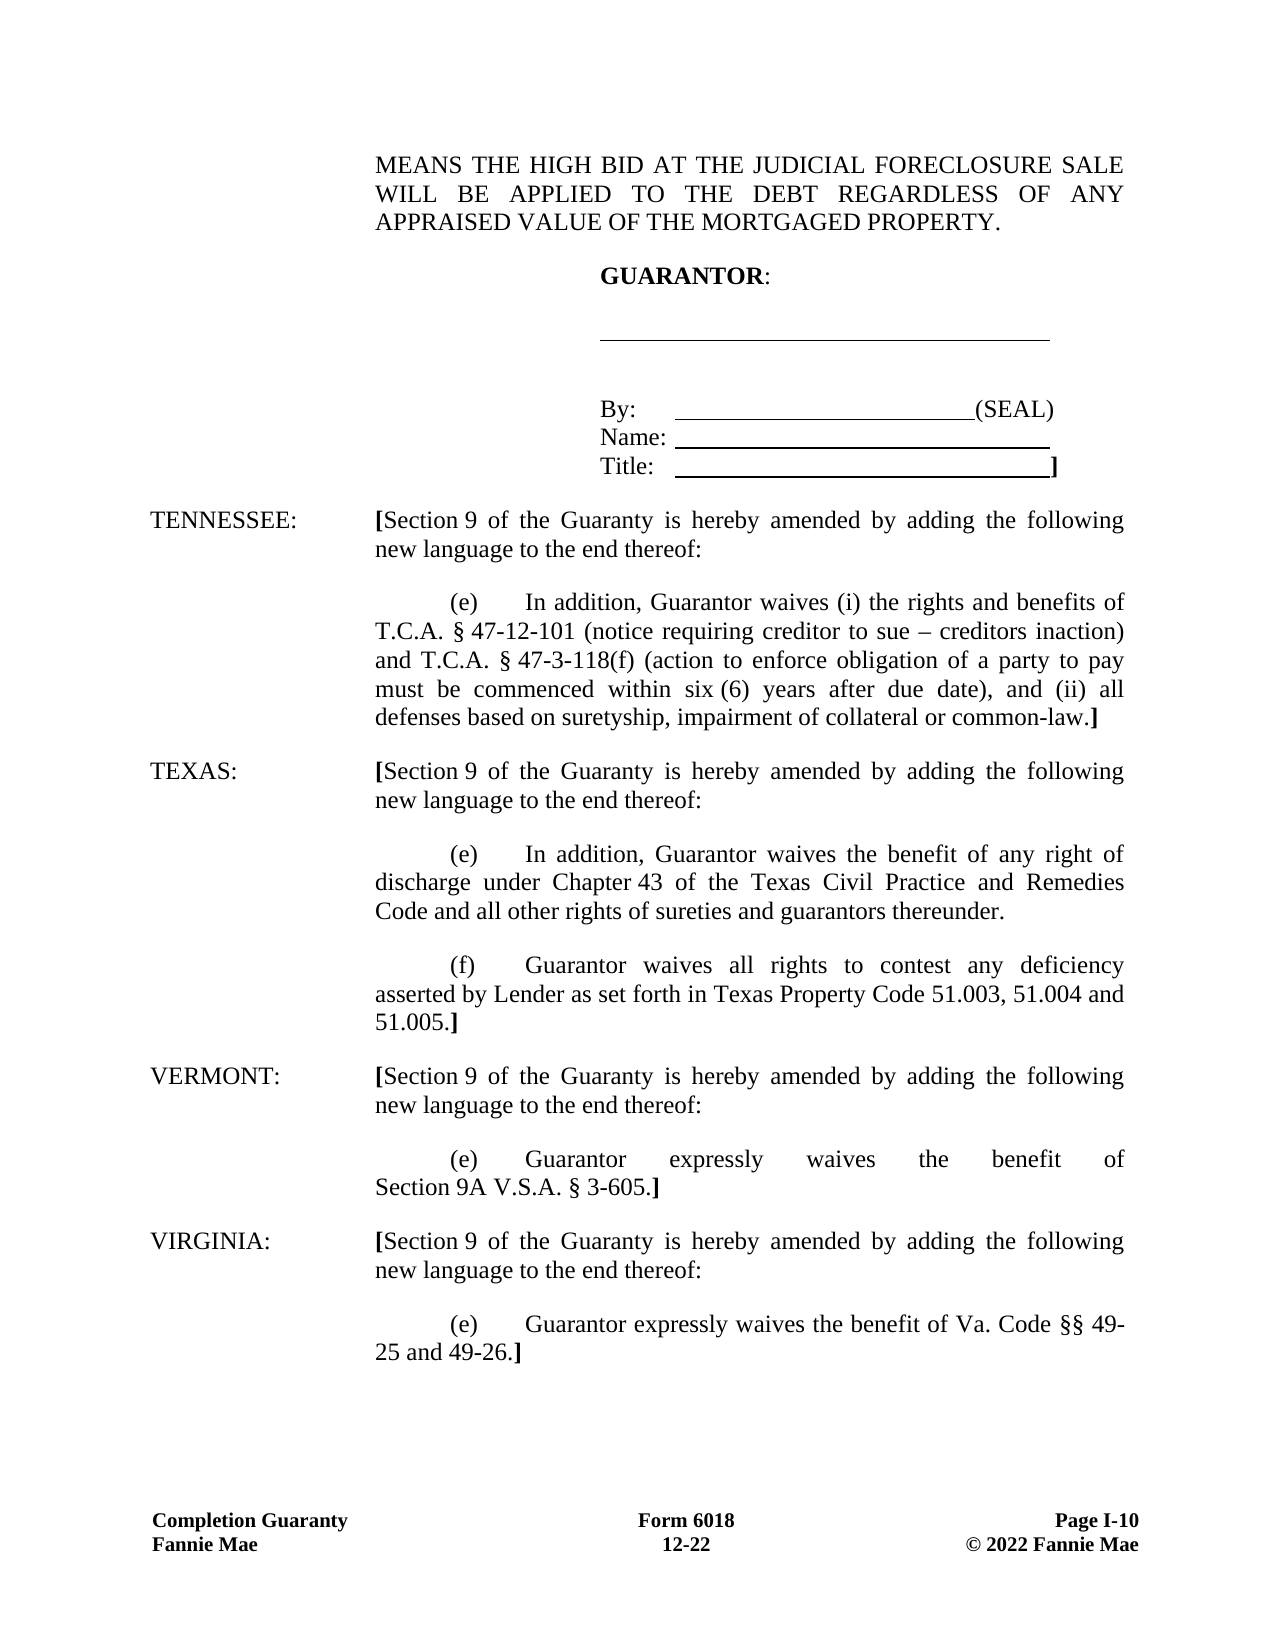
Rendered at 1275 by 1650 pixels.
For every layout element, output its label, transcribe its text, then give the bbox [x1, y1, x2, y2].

text Name: [600, 422, 1125, 451]
text Guarantor: [600, 261, 1125, 290]
text (f) Guarantor waives all rights to contest any deficiency asserted by Lender as set forth in Texas Property Code 51.003, 51.004 and 51.005.] [375, 950, 1125, 1036]
text (e) In addition, Guarantor waives the benefit of any right of discharge under Chapter 43 of the Texas Civil Practice and Remedies Code and all other rights of sureties and guarantors thereunder. [375, 839, 1125, 925]
text (e) In addition, Guarantor waives (i) the rights and benefits of T.C.A. § 47-12-101 (notice requiring creditor to sue – creditors inaction) and T.C.A. § 47-3-118(f) (action to enforce obligation of a party to pay must be commenced within six (6) years after due date), and (ii) all defenses based on suretyship, impairment of collateral or common-law.] [375, 587, 1125, 731]
text (e) Guarantor expressly waives the benefit of Va. Code §§ 49-25 and 49-26.] [375, 1309, 1125, 1366]
text VIRGINIA: [Section 9 of the Guaranty is hereby amended by adding the following new language to the end thereof: [150, 1226, 1125, 1284]
text TEXAS: [Section 9 of the Guaranty is hereby amended by adding the following new language to the end thereof: [150, 756, 1125, 814]
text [375, 150, 1125, 236]
text VERMONT: [Section 9 of the Guaranty is hereby amended by adding the following new language to the end thereof: [150, 1061, 1125, 1119]
text (e) Guarantor expressly waives the benefit of Section 9A V.S.A. § 3-605.] [375, 1144, 1125, 1201]
text TENNESSEE: [Section 9 of the Guaranty is hereby amended by adding the following new language to the end thereof: [150, 505, 1125, 562]
text By: (SEAL) [600, 394, 1125, 422]
text Title: ] [600, 451, 1125, 480]
